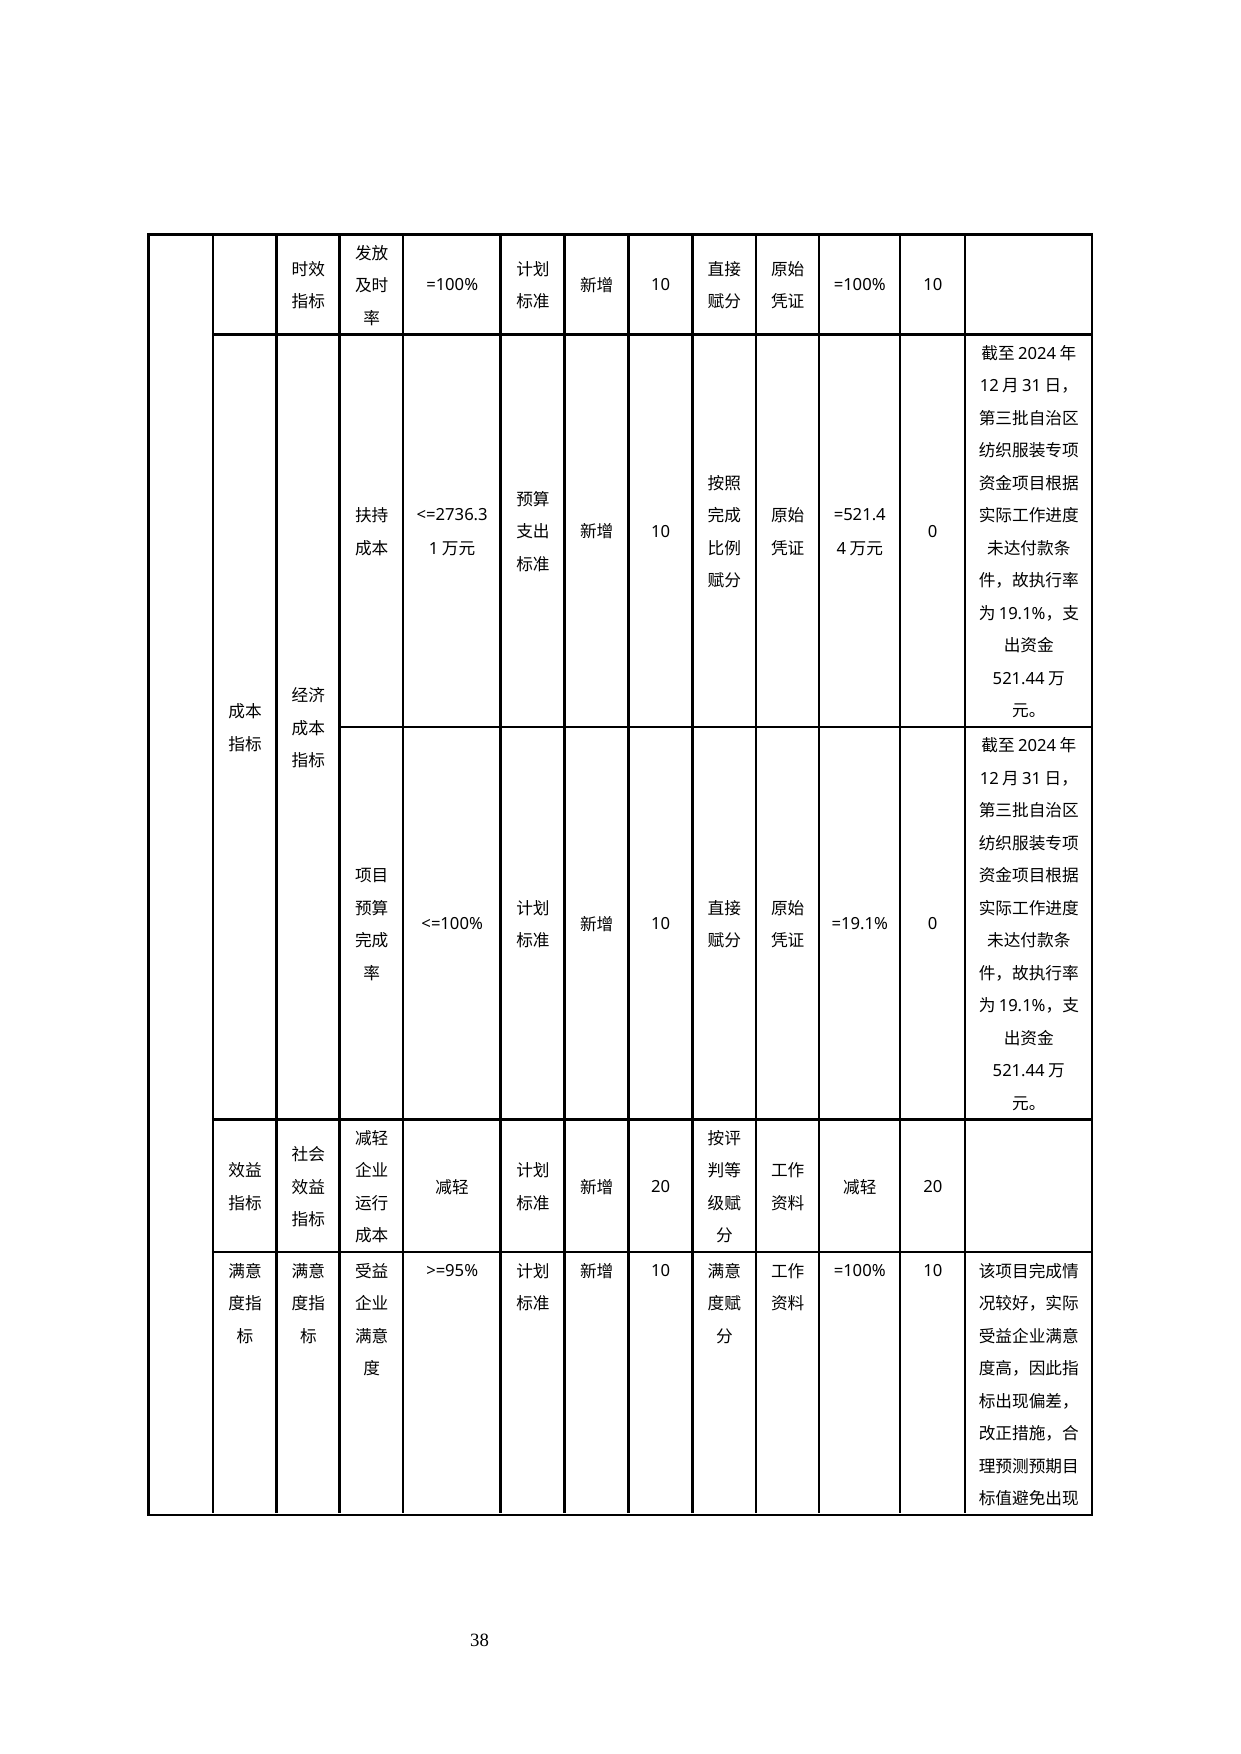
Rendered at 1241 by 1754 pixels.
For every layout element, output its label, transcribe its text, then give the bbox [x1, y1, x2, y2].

table_cell 截至2024年12月31日，第三批自治区纺织服装专项资金项目根据实际工作进度未达付款条件，故执行率为19.1%，支出资金521.44万元。 [966, 336, 1091, 726]
table_cell 原始凭证 [757, 236, 818, 333]
table_cell 按照完成比例赋分 [694, 336, 755, 726]
table_cell <=100% [404, 728, 499, 1118]
table_cell 0 [901, 336, 964, 726]
table_cell =19.1% [820, 728, 899, 1118]
table_cell 计划标准 [502, 728, 563, 1118]
table_cell 计划标准 [502, 1121, 563, 1251]
table_cell 效益指标 [214, 1121, 275, 1251]
table_cell 0 [901, 728, 964, 1118]
table_cell 10 [630, 236, 691, 333]
table_cell 10 [901, 1253, 964, 1513]
table_cell 10 [630, 1253, 691, 1513]
table_cell <=2736.31万元 [404, 336, 499, 726]
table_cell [966, 1253, 1091, 1513]
table_cell =100% [820, 1253, 899, 1513]
table_cell 工作资料 [757, 1253, 818, 1513]
table_cell 计划标准 [502, 1253, 563, 1513]
table_cell 10 [630, 336, 691, 726]
table_cell 满意度赋分 [694, 1253, 755, 1513]
table_cell 直接赋分 [694, 728, 755, 1118]
table_cell 新增 [566, 336, 627, 726]
table_cell 10 [901, 236, 964, 333]
table_cell 截至2024年12月31日，第三批自治区纺织服装专项资金项目根据实际工作进度未达付款条件，故执行率为19.1%，支出资金521.44万元。 [966, 728, 1091, 1118]
table_cell 工作资料 [757, 1121, 818, 1251]
table_cell 满意度指标 [278, 1253, 338, 1513]
table_cell 新增 [566, 728, 627, 1118]
table_cell 减轻企业运行成本 [341, 1121, 402, 1251]
table_cell 满意度指标 [214, 1253, 275, 1513]
table_cell =100% [820, 236, 899, 333]
table_cell 减轻 [820, 1121, 899, 1251]
table_cell 成本指标 [214, 336, 275, 1118]
table_cell 20 [630, 1121, 691, 1251]
table_cell 扶持成本 [341, 336, 402, 726]
table_cell 预算支出标准 [502, 336, 563, 726]
table_cell =100% [404, 236, 499, 333]
table_cell 新增 [566, 1121, 627, 1251]
table_cell [966, 1121, 1091, 1251]
table_cell 项目预算完成率 [341, 728, 402, 1118]
table_cell 发放及时率 [341, 236, 402, 333]
table_cell =521.44万元 [820, 336, 899, 726]
table_cell 原始凭证 [757, 728, 818, 1118]
table_cell 按评判等级赋分 [694, 1121, 755, 1251]
table_cell 计划标准 [502, 236, 563, 333]
table_cell 20 [901, 1121, 964, 1251]
table_cell 社会效益指标 [278, 1121, 338, 1251]
table_cell >=95% [404, 1253, 499, 1513]
table_cell 新增 [566, 1253, 627, 1513]
table_cell [966, 236, 1091, 333]
table_cell 10 [630, 728, 691, 1118]
table_cell 时效指标 [278, 236, 338, 333]
table_cell 直接赋分 [694, 236, 755, 333]
table_cell 受益企业满意度 [341, 1253, 402, 1513]
table_cell 原始凭证 [757, 336, 818, 726]
table_cell 经济成本指标 [278, 336, 338, 1118]
table_cell 新增 [566, 236, 627, 333]
table_cell 减轻 [404, 1121, 499, 1251]
